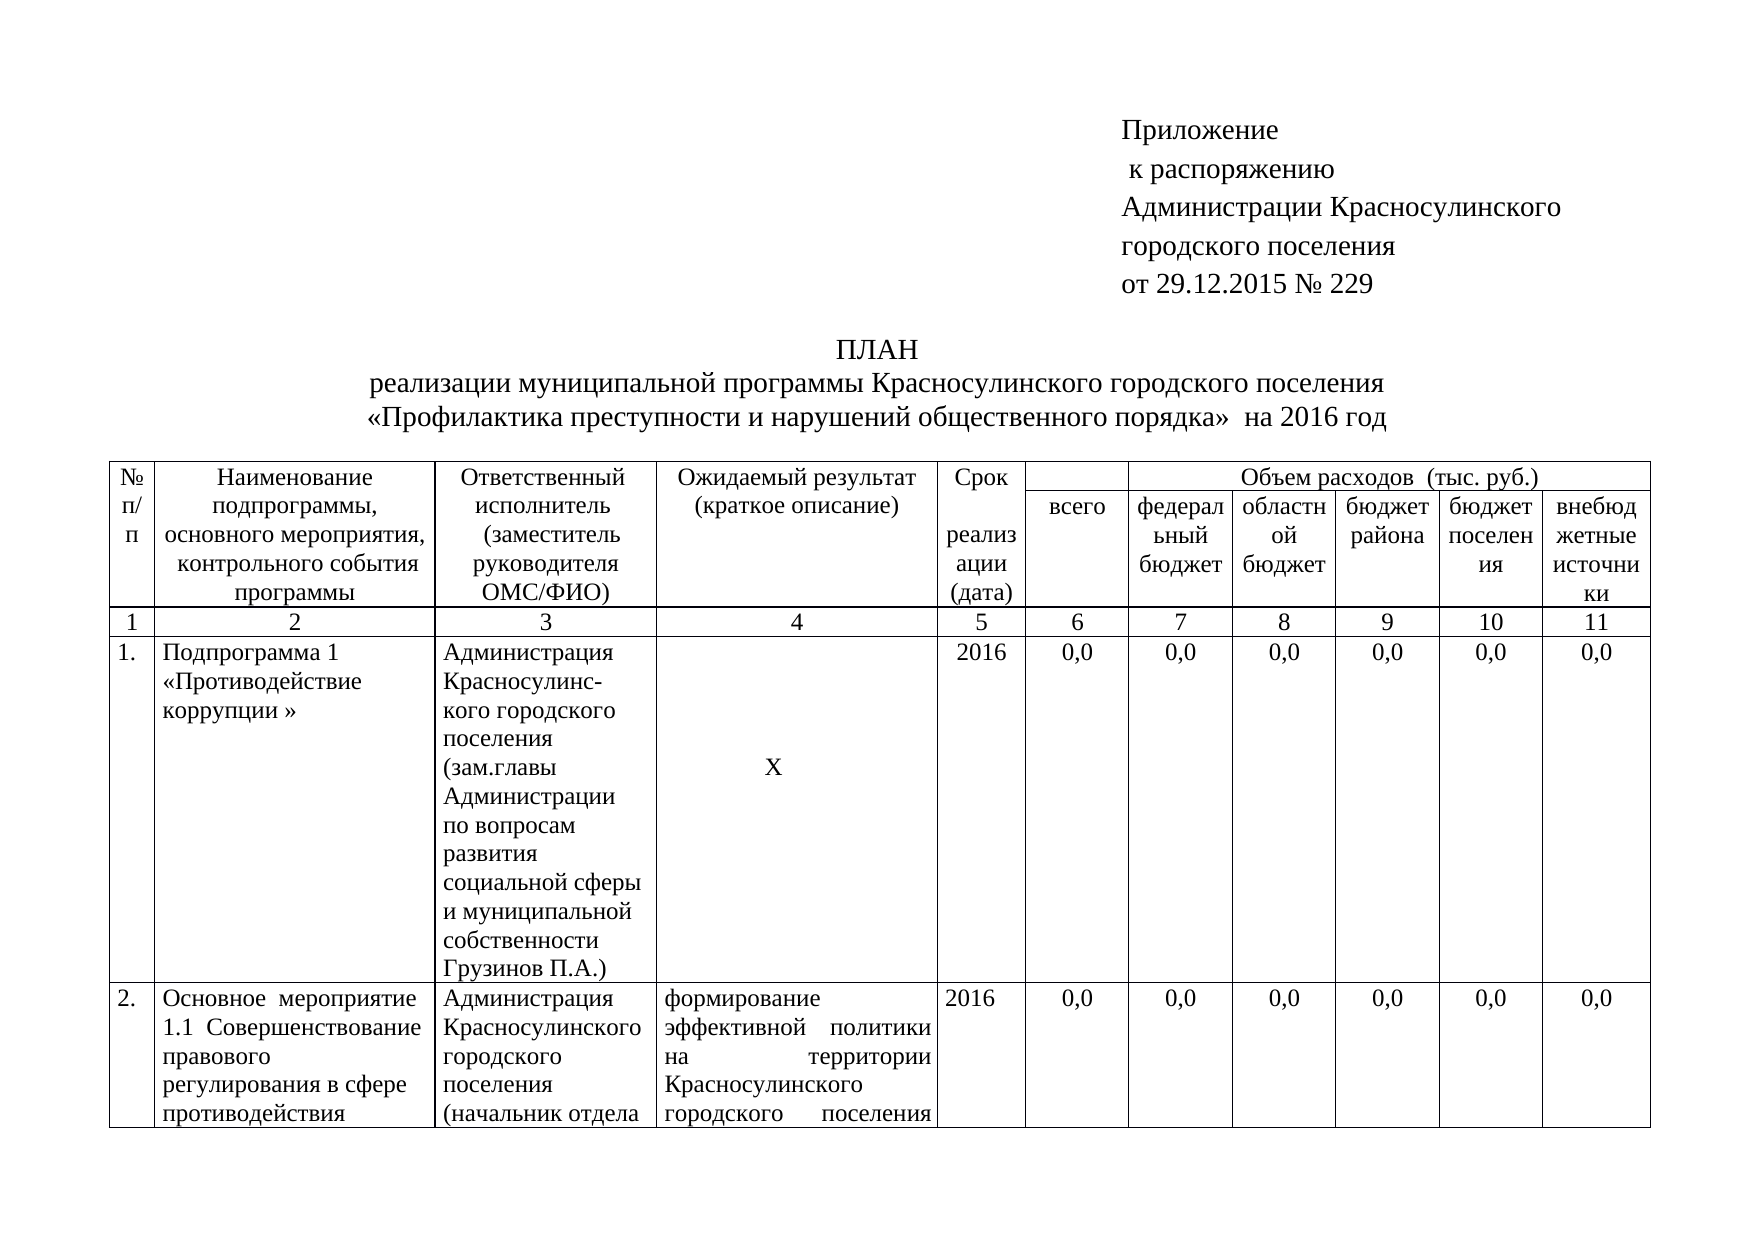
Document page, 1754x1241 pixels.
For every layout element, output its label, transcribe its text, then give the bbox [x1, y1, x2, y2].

table_cell 0,0 [1336, 983, 1439, 1127]
table_cell 3 [436, 608, 656, 636]
table_header Ожидаемый результат (краткое описание) [657, 462, 937, 606]
table_cell Подпрограмма 1 «Противодействие коррупции » [155, 637, 434, 982]
table_cell 0,0 [1129, 637, 1232, 982]
table_cell 11 [1543, 608, 1650, 636]
table_header Наименование подпрограммы, основного мероприятия, контрольного события программы [155, 462, 434, 606]
table_header Объем расходов (тыс. руб.) [1129, 462, 1650, 490]
table_header [1026, 462, 1128, 490]
table_cell 0,0 [1336, 637, 1439, 982]
text реализации муниципальной программы Красносулинского городского поселения [118, 366, 1636, 399]
table_cell областной бюджет [1233, 491, 1335, 606]
table_cell Администрация Красносулинс-кого городского поселения (зам.главы Администрации по вопросам развития социальной сферы и муниципальной собственности Грузинов П.А.) [436, 637, 656, 982]
table_cell 0,0 [1233, 637, 1335, 982]
text ПЛАН [118, 332, 1636, 366]
table_cell 10 [1440, 608, 1542, 636]
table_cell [657, 983, 937, 1127]
table_cell 2. [110, 983, 154, 1127]
table_cell 7 [1129, 608, 1232, 636]
table_cell 2016 [938, 637, 1025, 982]
table_cell всего [1026, 491, 1128, 606]
table_cell бюджет поселения [1440, 491, 1542, 606]
table_cell 8 [1233, 608, 1335, 636]
table_cell 0,0 [1440, 637, 1542, 982]
table_cell 5 [938, 608, 1025, 636]
table_cell 9 [1336, 608, 1439, 636]
table_cell 0,0 [1026, 637, 1128, 982]
text «Профилактика преступности и нарушений общественного порядка» на 2016 год [118, 399, 1636, 433]
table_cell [436, 983, 656, 1127]
table_header Срок реализации (дата) [938, 462, 1025, 606]
table_cell 2016 [938, 983, 1025, 1127]
table_cell 6 [1026, 608, 1128, 636]
table_cell 4 [657, 608, 937, 636]
table_cell внебюджетные источники [1543, 491, 1650, 606]
table_cell 0,0 [1543, 983, 1650, 1127]
table_cell федеральный бюджет [1129, 491, 1232, 606]
table_cell 0,0 [1233, 983, 1335, 1127]
table_header № п/п [110, 462, 154, 606]
table_cell 0,0 [1543, 637, 1650, 982]
table_cell 0,0 [1026, 983, 1128, 1127]
table_cell 1 [110, 608, 154, 636]
table_header Ответственный исполнитель (заместитель руководителя ОМС/ФИО) [436, 462, 656, 606]
table_cell бюджет района [1336, 491, 1439, 606]
table_cell Х [657, 637, 937, 982]
table_cell 0,0 [1129, 983, 1232, 1127]
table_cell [155, 983, 434, 1127]
table_header Приложение к распоряжению Администрации Красносулинского городского поселения от 29.12.2015 № 229 [1110, 74, 1638, 304]
table_cell 0,0 [1440, 983, 1542, 1127]
table_cell 2 [155, 608, 434, 636]
table_cell 1. [110, 637, 154, 982]
